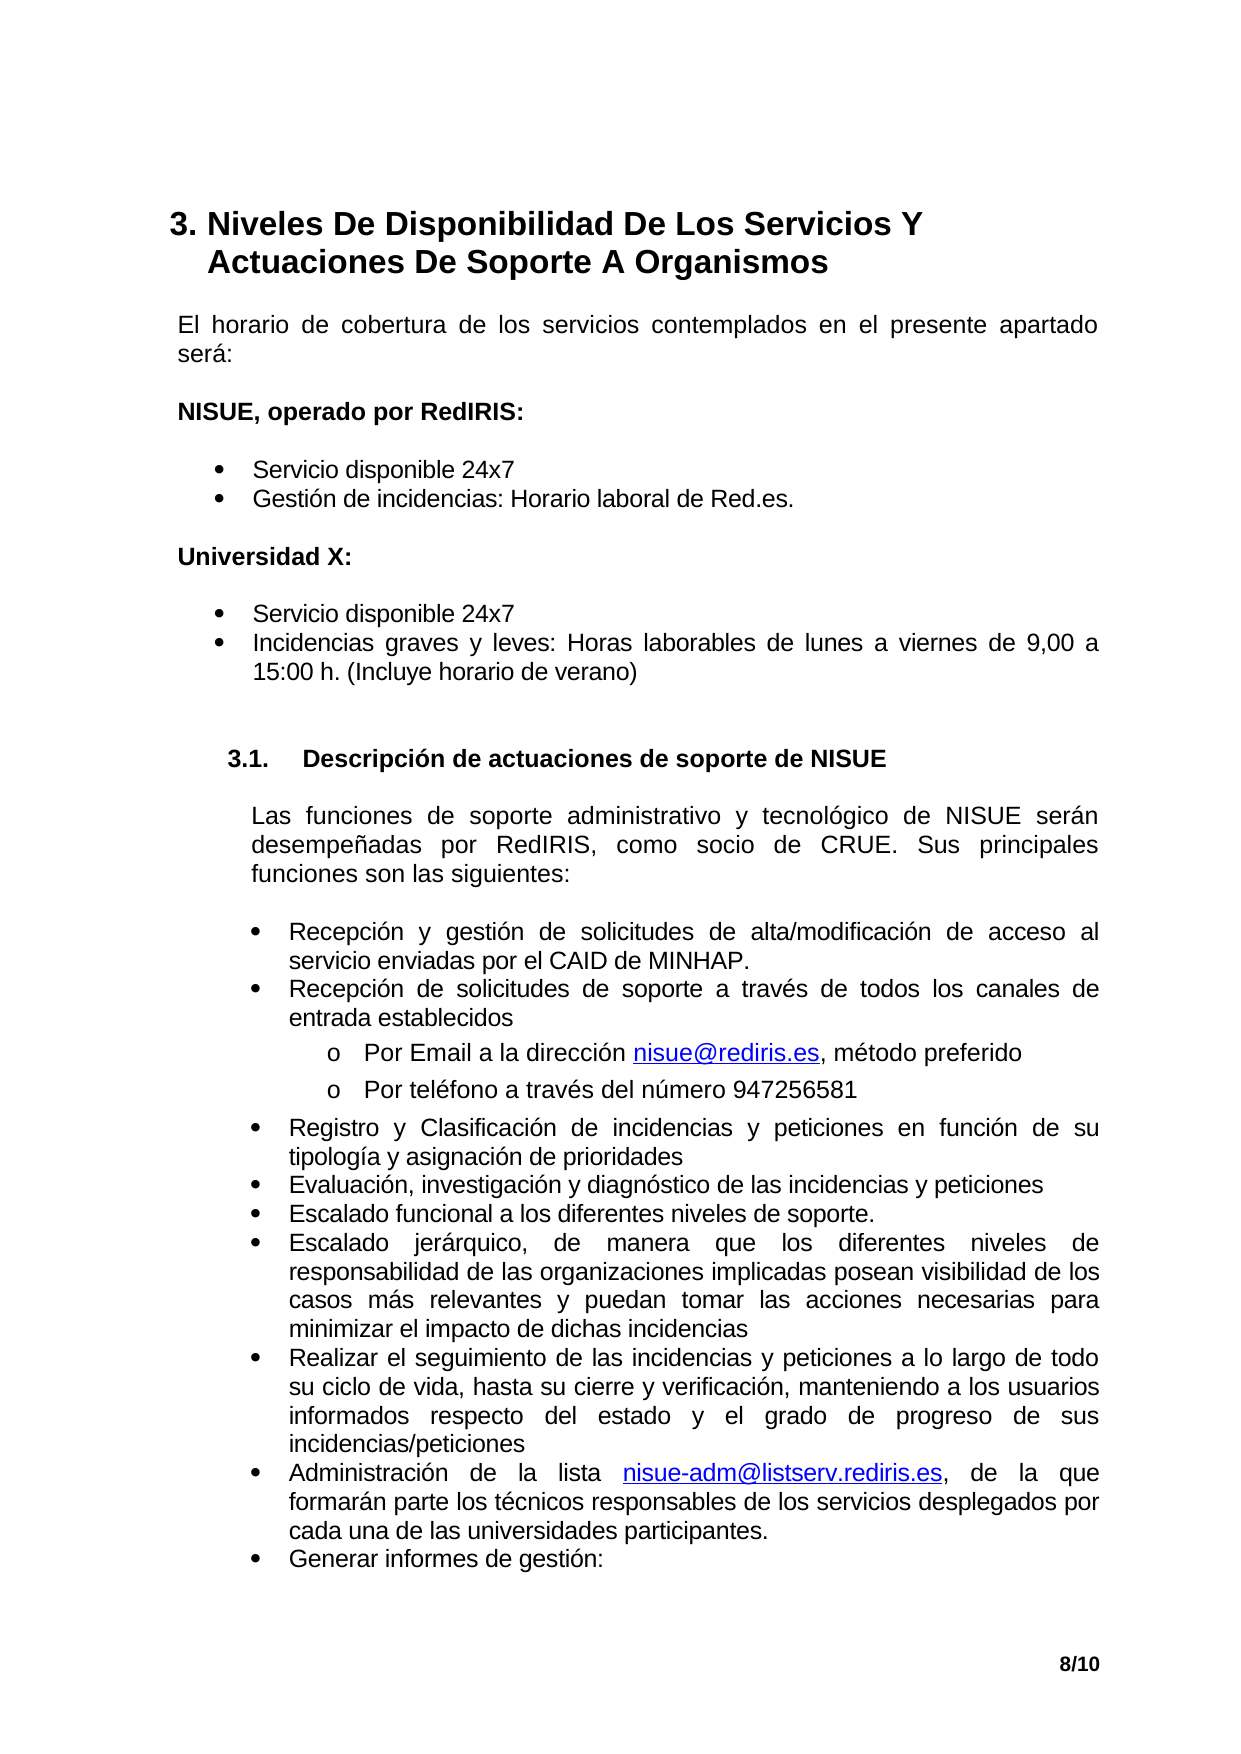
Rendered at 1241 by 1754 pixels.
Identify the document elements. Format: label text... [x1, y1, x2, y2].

subtitle Niveles De Disponibilidad De Los Servicios Y Actuaciones De Soporte A Organismos [169, 204, 1100, 281]
list Por Email a la dirección nisue@rediris.es, método preferido [326, 1038, 1090, 1069]
list Generar informes de gestión: [251, 1544, 1100, 1573]
list Recepción de solicitudes de soporte a través de todos los canales de entrada establecidos [251, 974, 1100, 1032]
list Gestión de incidencias: Horario laboral de Red.es. [215, 483, 1100, 512]
list Por teléfono a través del número 947256581 [326, 1075, 1090, 1106]
text NISUE, operado por RedIRIS: [177, 397, 1100, 426]
list Registro y Clasificación de incidencias y peticiones en función de su tipología y asignación de prioridades [251, 1113, 1100, 1170]
list Recepción y gestión de solicitudes de alta/modificación de acceso al servicio enviadas por el CAID de MINHAP. [251, 917, 1100, 974]
list Servicio disponible 24x7 [215, 455, 1100, 483]
list Evaluación, investigación y diagnóstico de las incidencias y peticiones [251, 1170, 1100, 1199]
text El horario de cobertura de los servicios contemplados en el presente apartado será: [177, 310, 1100, 368]
list Escalado funcional a los diferentes niveles de soporte. [251, 1199, 1100, 1228]
text Universidad X: [177, 542, 1100, 570]
list Administración de la lista nisue-adm@listserv.rediris.es, de la que formarán parte los técnicos responsables de los servicios desplegados por cada una de las universidades participantes. [251, 1458, 1100, 1544]
list Servicio disponible 24x7 [215, 599, 1100, 628]
list Realizar el seguimiento de las incidencias y peticiones a lo largo de todo su ciclo de vida, hasta su cierre y verificación, manteniendo a los usuarios informados respecto del estado y el grado de progreso de sus incidencias/peticiones [251, 1343, 1100, 1458]
subtitle Descripción de actuaciones de soporte de NISUE [227, 744, 1100, 773]
list Incidencias graves y leves: Horas laborables de lunes a viernes de 9,00 a 15:00 h. (Incluye horario de verano) [215, 628, 1100, 686]
list Escalado jerárquico, de manera que los diferentes niveles de responsabilidad de las organizaciones implicadas posean visibilidad de los casos más relevantes y puedan tomar las acciones necesarias para minimizar el impacto de dichas incidencias [251, 1228, 1100, 1343]
text Las funciones de soporte administrativo y tecnológico de NISUE serán desempeñadas por RedIRIS, como socio de CRUE. Sus principales funciones son las siguientes: [251, 801, 1100, 888]
